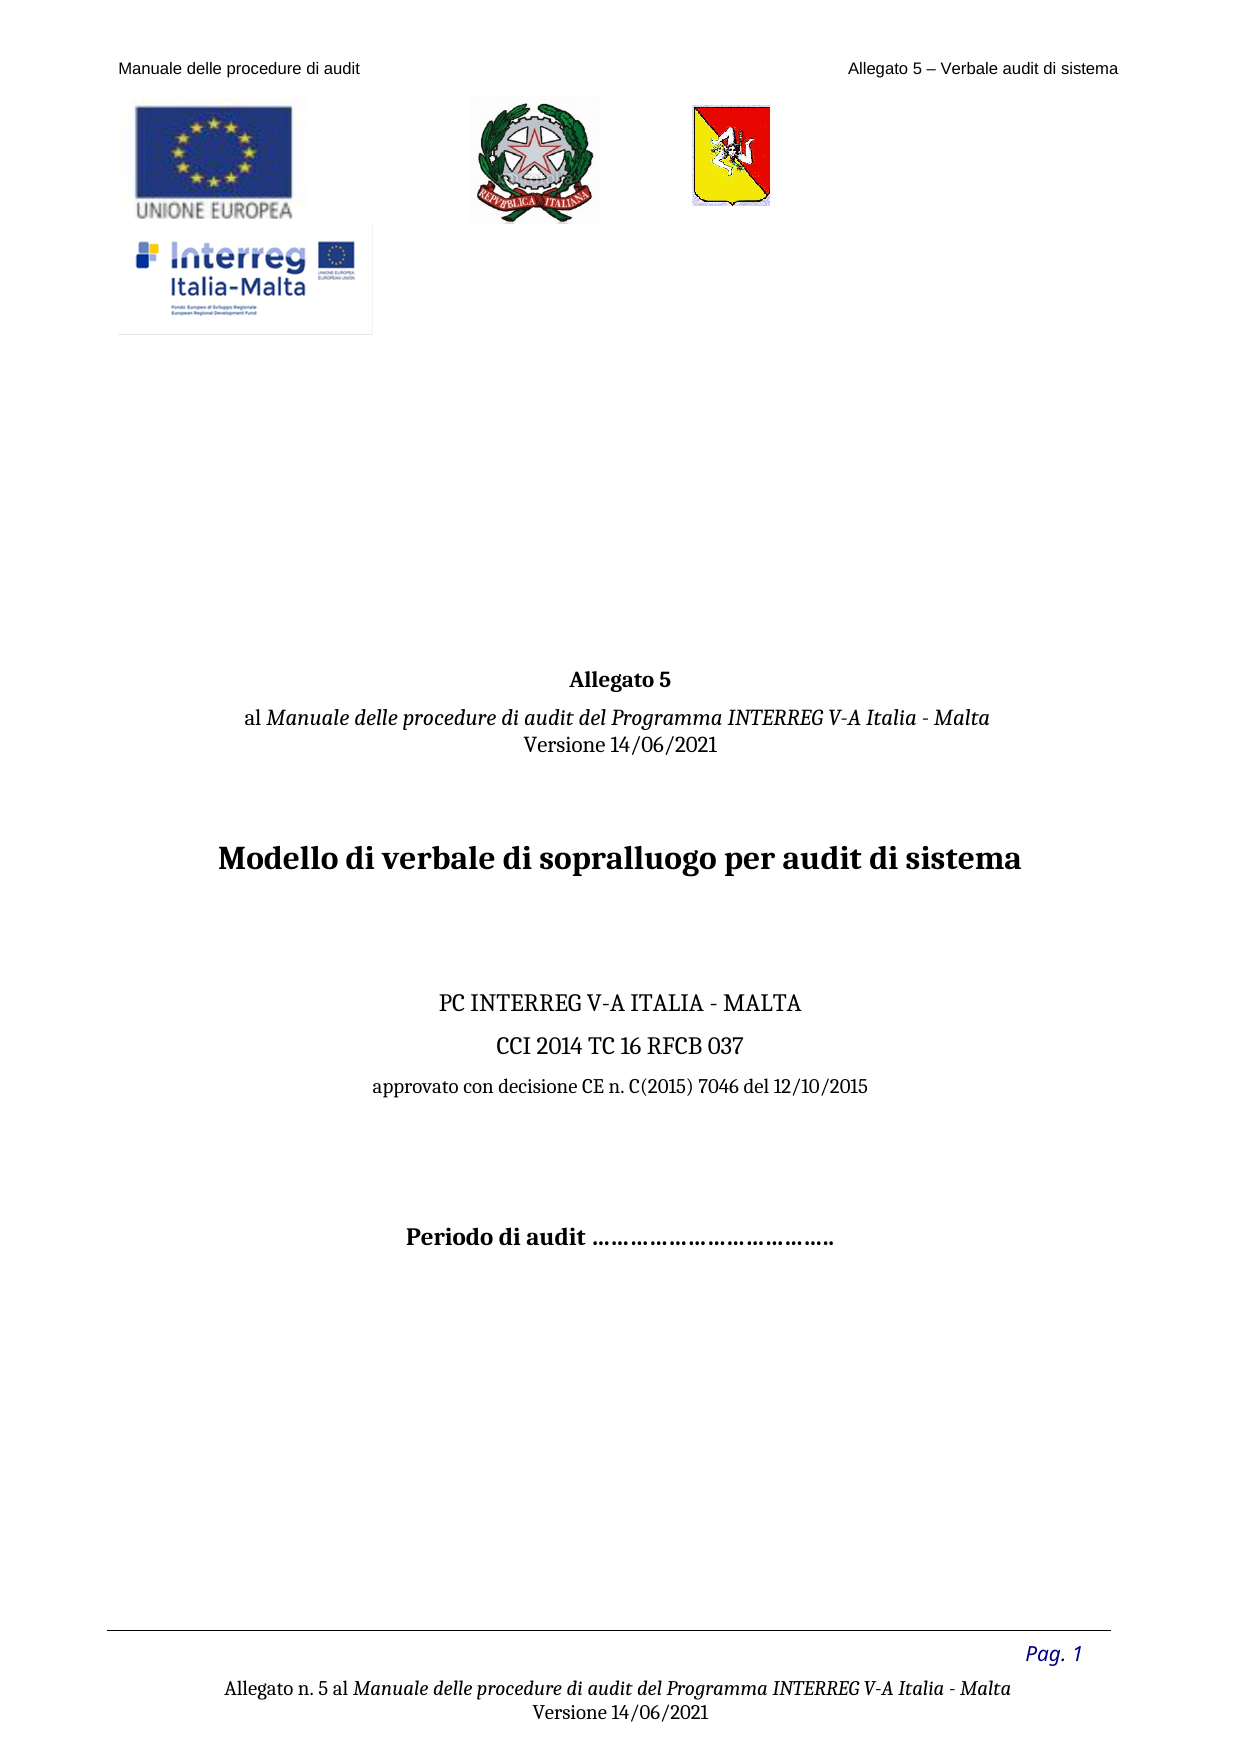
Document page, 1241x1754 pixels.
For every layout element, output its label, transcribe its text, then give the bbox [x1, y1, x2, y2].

picture [118, 98, 373, 336]
text al Manuale delle procedure di audit del Programma INTERREG V-A Italia - Malta Versione 14/06/2021 [118, 705, 1122, 758]
picture [692, 105, 770, 206]
text approvato con decisione CE n. C(2015) 7046 del 12/10/2015 [118, 1075, 1122, 1099]
text CCI 2014 TC 16 RFCB 037 [118, 1032, 1122, 1061]
text Modello di verbale di sopralluogo per audit di sistema [118, 839, 1122, 877]
picture [469, 95, 600, 224]
text Allegato 5 [118, 666, 1122, 693]
text PC INTERREG V-A ITALIA - MALTA [118, 989, 1122, 1018]
text Periodo di audit ……………………………….. [118, 1223, 1122, 1251]
